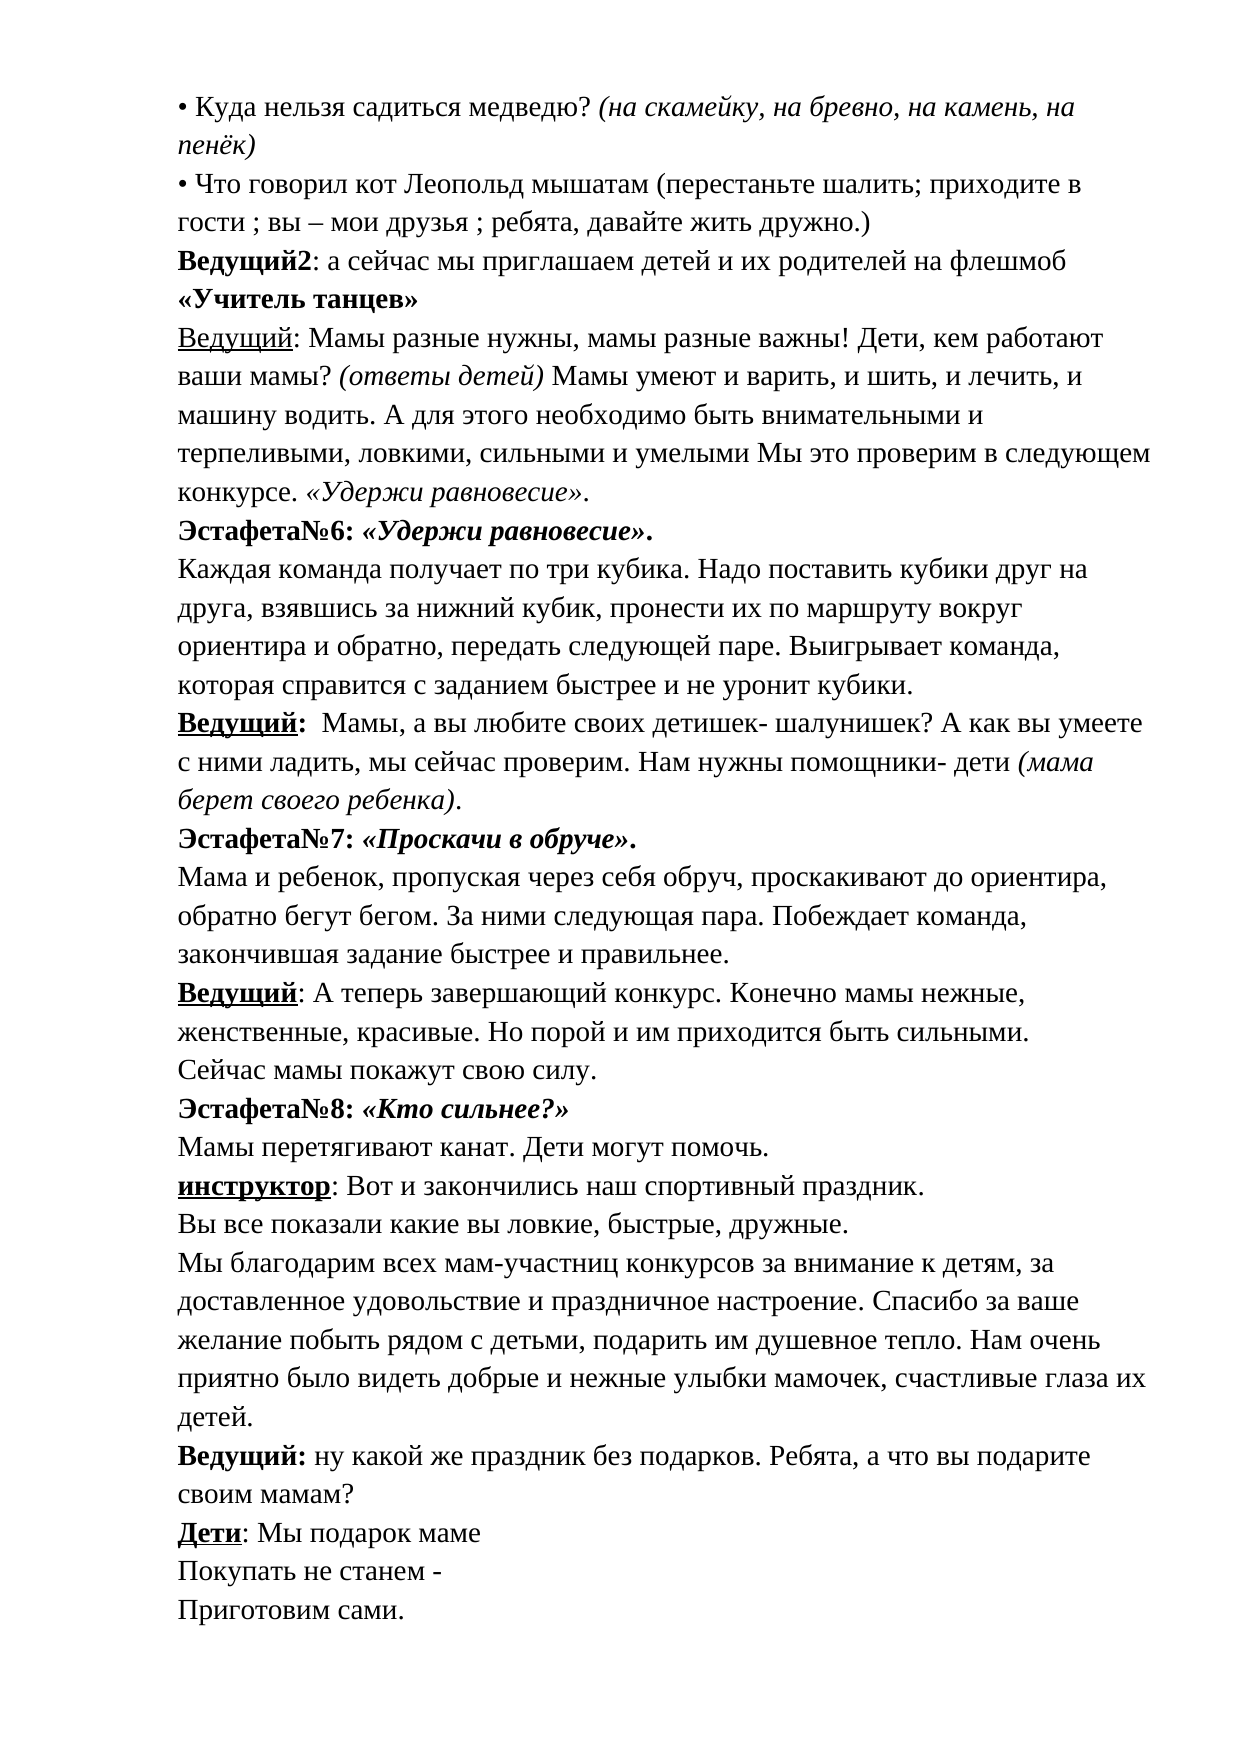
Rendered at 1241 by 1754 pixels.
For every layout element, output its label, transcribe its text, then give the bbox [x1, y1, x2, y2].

text Эстафета№6: «Удержи равновесие». [177, 513, 1152, 546]
text Ведущий: Мамы, а вы любите своих детишек- шалунишек? А как вы умеете с ними ладить, мы сейчас проверим. Нам нужны помощники- дети (мама берет своего ребенка). [177, 705, 1152, 816]
text Каждая команда получает по три кубика. Надо поставить кубики друг на друга, взявшись за нижний кубик, пронести их по маршруту вокруг ориентира и обратно, передать следующей паре. Выигрывает команда, которая справится с заданием быстрее и не уронит кубики. [177, 551, 1152, 700]
text Ведущий: ну какой же праздник без подарков. Ребята, а что вы подарите своим мамам? [177, 1438, 1152, 1510]
text Ведущий: А теперь завершающий конкурс. Конечно мамы нежные, женственные, красивые. Но порой и им приходится быть сильными. Сейчас мамы покажут свою силу. [177, 975, 1152, 1086]
text Мамы перетягивают канат. Дети могут помочь. [177, 1129, 1152, 1163]
text Мы благодарим всех мам-участниц конкурсов за внимание к детям, за доставленное удовольствие и праздничное настроение. Спасибо за ваше желание побыть рядом с детьми, подарить им душевное тепло. Нам очень приятно было видеть добрые и нежные улыбки мамочек, счастливые глаза их детей. [177, 1245, 1152, 1433]
text Дети: Мы подарок маме [177, 1515, 1152, 1548]
text Покупать не станем - [177, 1553, 1152, 1587]
text • Куда нельзя садиться медведю? (на скамейку, на бревно, на камень, на пенёк) [177, 89, 1152, 161]
text Приготовим сами. [177, 1592, 1152, 1625]
text Эстафета№7: «Проскачи в обруче». [177, 821, 1152, 854]
text инструктор: Вот и закончились наш спортивный праздник. [177, 1168, 1152, 1201]
text Эстафета№8: «Кто сильнее?» [177, 1091, 1152, 1124]
text Ведущий2: а сейчас мы приглашаем детей и их родителей на флешмоб «Учитель танцев» [177, 243, 1152, 315]
text Вы все показали какие вы ловкие, быстрые, дружные. [177, 1206, 1152, 1240]
text Ведущий: Мамы разные нужны, мамы разные важны! Дети, кем работают ваши мамы? (ответы детей) Мамы умеют и варить, и шить, и лечить, и машину водить. А для этого необходимо быть внимательными и терпеливыми, ловкими, сильными и умелыми Мы это проверим в следующем конкурсе. «Удержи равновесие». [177, 320, 1152, 508]
text • Что говорил кот Леопольд мышатам (перестаньте шалить; приходите в гости ; вы – мои друзья ; ребята, давайте жить дружно.) [177, 166, 1152, 238]
text Мама и ребенок, пропуская через себя обруч, проскакивают до ориентира, обратно бегут бегом. За ними следующая пара. Побеждает команда, закончившая задание быстрее и правильнее. [177, 859, 1152, 970]
